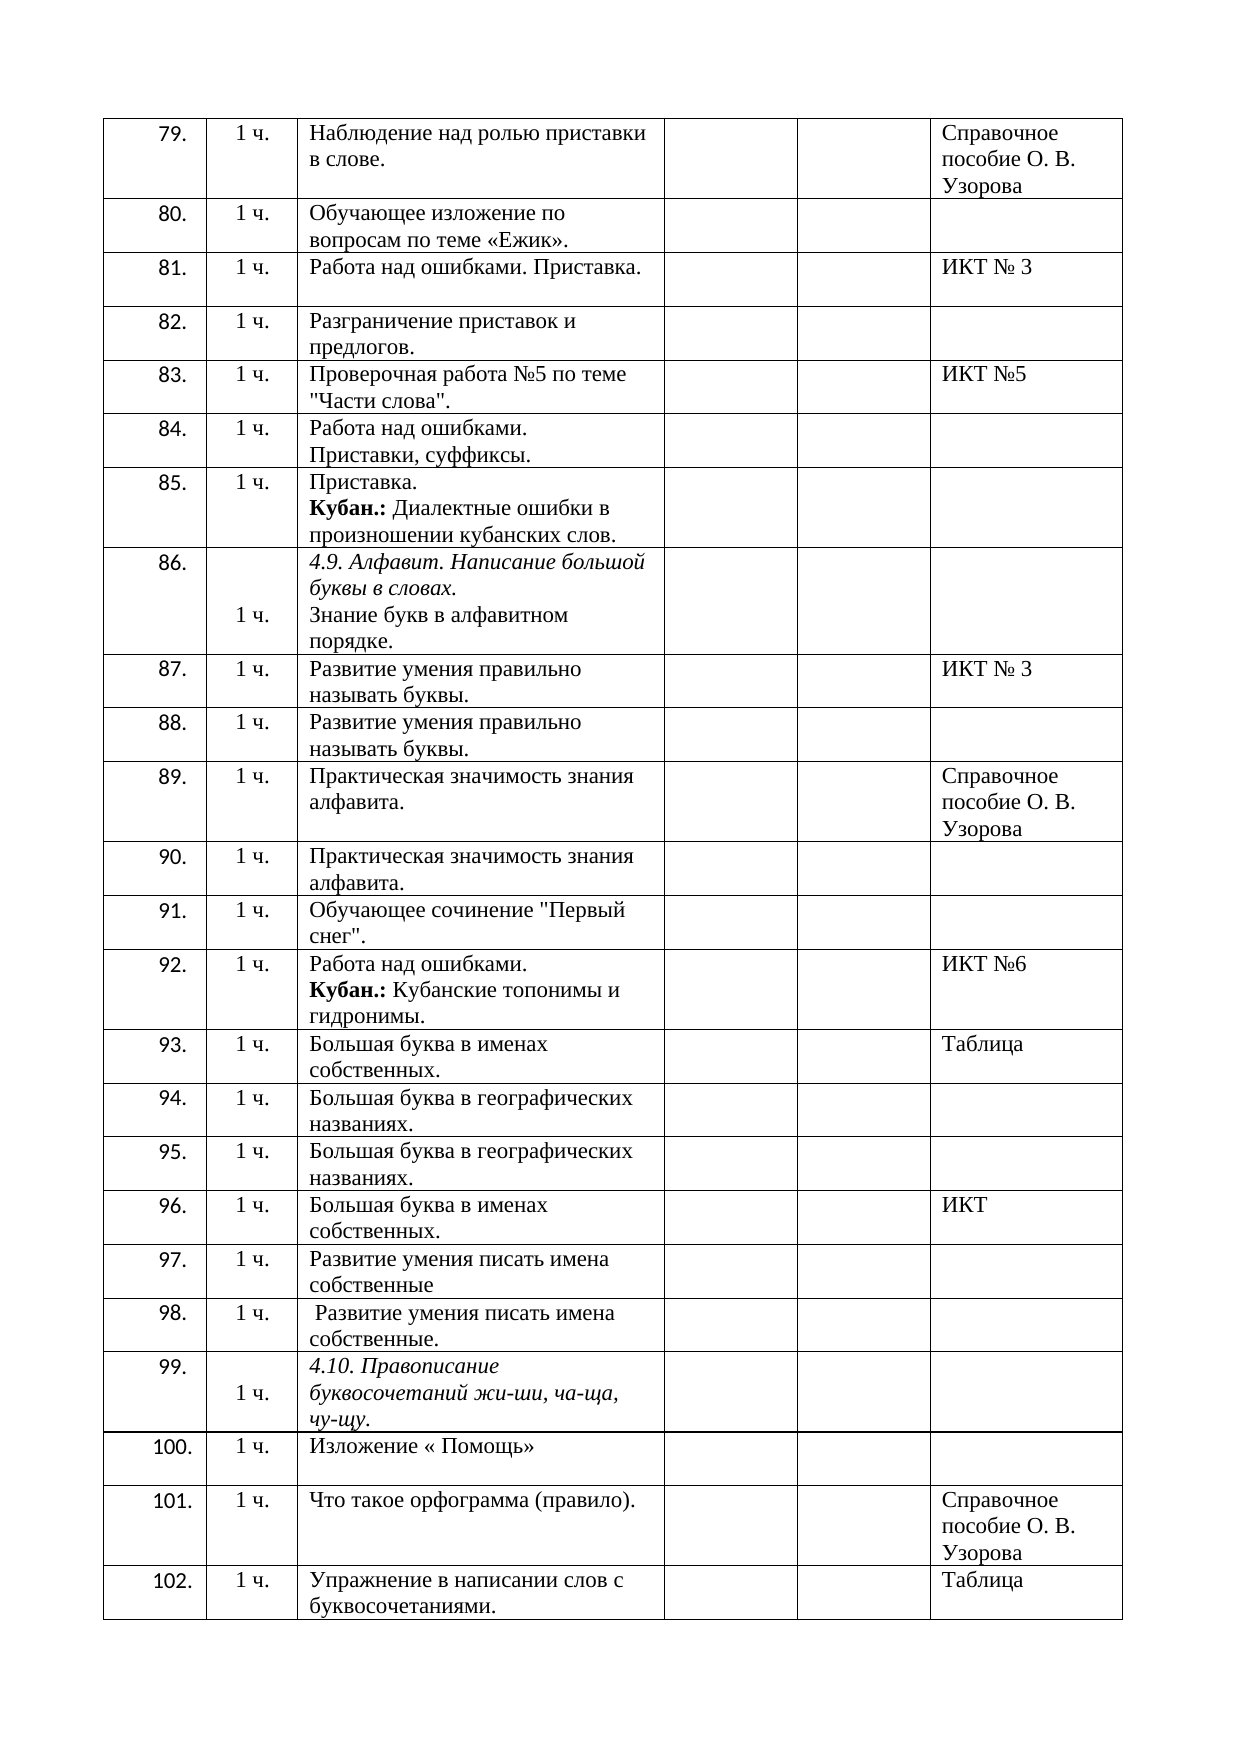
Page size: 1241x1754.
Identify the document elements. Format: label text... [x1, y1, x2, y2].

table_cell [665, 414, 797, 467]
table_cell Справочное пособие О. В. Узорова [931, 119, 1122, 198]
table_cell Проверочная работа №5 по теме "Части слова". [298, 361, 664, 413]
table_cell [931, 548, 1122, 653]
table_cell [665, 361, 797, 413]
table_cell [931, 414, 1122, 467]
table_cell [798, 199, 930, 252]
table_cell [798, 1245, 930, 1297]
table_cell ИКТ № 3 [931, 253, 1122, 306]
table_cell Развитие умения писать имена собственные. [298, 1299, 664, 1351]
table_cell [104, 199, 206, 252]
table_cell 1 ч. [207, 950, 297, 1029]
table_cell 1 ч. [207, 1245, 297, 1297]
table_cell Справочное пособие О. В. Узорова [931, 762, 1122, 841]
table_cell 1 ч. [207, 655, 297, 707]
table_cell 1 ч. [207, 708, 297, 761]
table_cell [104, 119, 206, 198]
table_cell [665, 1486, 797, 1565]
table_cell [798, 708, 930, 761]
table_cell Работа над ошибками. Приставки, суффиксы. [298, 414, 664, 467]
table_cell Развитие умения правильно называть буквы. [298, 655, 664, 707]
table_cell Работа над ошибками. Приставка. [298, 253, 664, 306]
table_cell [931, 1084, 1122, 1136]
table_cell [104, 361, 206, 413]
table_cell [931, 199, 1122, 252]
table_cell Обучающее изложение по вопросам по теме «Ежик». [298, 199, 664, 252]
table_cell [798, 1566, 930, 1619]
table_cell 1 ч. [207, 307, 297, 359]
table_cell 1 ч. [207, 253, 297, 306]
table_cell [798, 1433, 930, 1485]
table_cell 1 ч. [207, 199, 297, 252]
table_cell [665, 842, 797, 895]
table_cell [665, 1433, 797, 1485]
table_cell [931, 307, 1122, 359]
table_cell Практическая значимость знания алфавита. [298, 842, 664, 895]
table_cell [104, 708, 206, 761]
table_cell [665, 1084, 797, 1136]
table_cell [104, 1299, 206, 1351]
table_cell [104, 1030, 206, 1082]
table_cell Развитие умения правильно называть буквы. [298, 708, 664, 761]
table_cell [798, 1084, 930, 1136]
table_cell [665, 1352, 797, 1431]
table_cell [665, 548, 797, 653]
table_cell ИКТ [931, 1191, 1122, 1244]
table_cell [665, 1245, 797, 1297]
table_cell Большая буква в именах собственных. [298, 1030, 664, 1082]
table_cell Разграничение приставок и предлогов. [298, 307, 664, 359]
table_cell [104, 468, 206, 547]
table_cell 1 ч. [207, 1137, 297, 1190]
table_cell [798, 548, 930, 653]
table_cell [798, 655, 930, 707]
table_cell Упражнение в написании слов с буквосочетаниями. [298, 1566, 664, 1619]
table_cell Приставка. Кубан.: Диалектные ошибки в произношении кубанских слов. [298, 468, 664, 547]
table_cell [798, 1352, 930, 1431]
table_cell [931, 896, 1122, 949]
table_cell [104, 1433, 206, 1485]
table_cell [798, 361, 930, 413]
table_cell Развитие умения писать имена собственные [298, 1245, 664, 1297]
table_cell [665, 1137, 797, 1190]
table_cell [931, 842, 1122, 895]
table_cell Работа над ошибками. Кубан.: Кубанские топонимы и гидронимы. [298, 950, 664, 1029]
table_cell [665, 119, 797, 198]
table_cell [665, 1566, 797, 1619]
table_cell 1 ч. [207, 762, 297, 841]
table_cell Большая буква в именах собственных. [298, 1191, 664, 1244]
table_cell [798, 414, 930, 467]
table_cell [798, 1030, 930, 1082]
table_cell 1 ч. [207, 896, 297, 949]
table_cell [798, 119, 930, 198]
table_cell ИКТ № 3 [931, 655, 1122, 707]
table_cell [665, 199, 797, 252]
table_cell 1 ч. [207, 119, 297, 198]
table_cell [798, 842, 930, 895]
table_cell [104, 842, 206, 895]
table_cell 1 ч. [207, 1566, 297, 1619]
table_cell Справочное пособие О. В. Узорова [931, 1486, 1122, 1565]
table_cell [798, 896, 930, 949]
table_cell 1 ч. [207, 1433, 297, 1485]
table_cell [665, 1299, 797, 1351]
table_cell 1 ч. [207, 468, 297, 547]
table_cell [104, 1486, 206, 1565]
table_cell [104, 1245, 206, 1297]
table_cell [104, 307, 206, 359]
table_cell [104, 414, 206, 467]
table_cell 4.10. Правописание буквосочетаний жи-ши, ча-ща, чу-щу. [298, 1352, 664, 1431]
table_cell [104, 1352, 206, 1431]
table_cell [798, 1191, 930, 1244]
table_cell [104, 655, 206, 707]
table_cell [104, 1566, 206, 1619]
table_cell 1 ч. [207, 1352, 297, 1431]
table_cell Что такое орфограмма (правило). [298, 1486, 664, 1565]
table_cell [798, 253, 930, 306]
table_cell Большая буква в географических названиях. [298, 1084, 664, 1136]
table_cell Обучающее сочинение "Первый снег". [298, 896, 664, 949]
table_cell [104, 1137, 206, 1190]
table_cell 1 ч. [207, 1030, 297, 1082]
table_cell [798, 762, 930, 841]
table_cell [931, 708, 1122, 761]
table_cell [104, 762, 206, 841]
table_cell [798, 468, 930, 547]
table_cell [931, 468, 1122, 547]
table_cell [665, 896, 797, 949]
table_cell [104, 1084, 206, 1136]
table_cell 1 ч. [207, 1486, 297, 1565]
table_cell 1 ч. [207, 414, 297, 467]
table_cell Таблица [931, 1566, 1122, 1619]
table_cell 1 ч. [207, 1299, 297, 1351]
table_cell [104, 1191, 206, 1244]
table_cell [798, 950, 930, 1029]
table_cell [665, 253, 797, 306]
table_cell 1 ч. [207, 842, 297, 895]
table_cell [798, 1299, 930, 1351]
table_cell [665, 762, 797, 841]
table_cell [665, 655, 797, 707]
table_cell [104, 548, 206, 653]
table_cell [931, 1137, 1122, 1190]
table_cell [665, 468, 797, 547]
table_cell [931, 1352, 1122, 1431]
table_cell ИКТ №5 [931, 361, 1122, 413]
table_cell [931, 1433, 1122, 1485]
table_cell [665, 1191, 797, 1244]
table_cell [665, 708, 797, 761]
table_cell 1 ч. [207, 1084, 297, 1136]
table_cell [104, 950, 206, 1029]
table_cell [665, 1030, 797, 1082]
table_cell Изложение « Помощь» [298, 1433, 664, 1485]
table_cell 1 ч. [207, 548, 297, 653]
table_cell ИКТ №6 [931, 950, 1122, 1029]
table_cell [798, 307, 930, 359]
table_cell [931, 1299, 1122, 1351]
table_cell [665, 307, 797, 359]
table_cell [798, 1486, 930, 1565]
table_cell 1 ч. [207, 361, 297, 413]
table_cell [931, 1245, 1122, 1297]
table_cell Большая буква в географических названиях. [298, 1137, 664, 1190]
table_cell [104, 253, 206, 306]
table_cell [665, 950, 797, 1029]
table_cell 4.9. Алфавит. Написание большой буквы в словах. Знание букв в алфавитном порядке. [298, 548, 664, 653]
table_cell [104, 896, 206, 949]
table_cell Наблюдение над ролью приставки в слове. [298, 119, 664, 198]
table_cell Практическая значимость знания алфавита. [298, 762, 664, 841]
table_cell 1 ч. [207, 1191, 297, 1244]
table_cell Таблица [931, 1030, 1122, 1082]
table_cell [798, 1137, 930, 1190]
